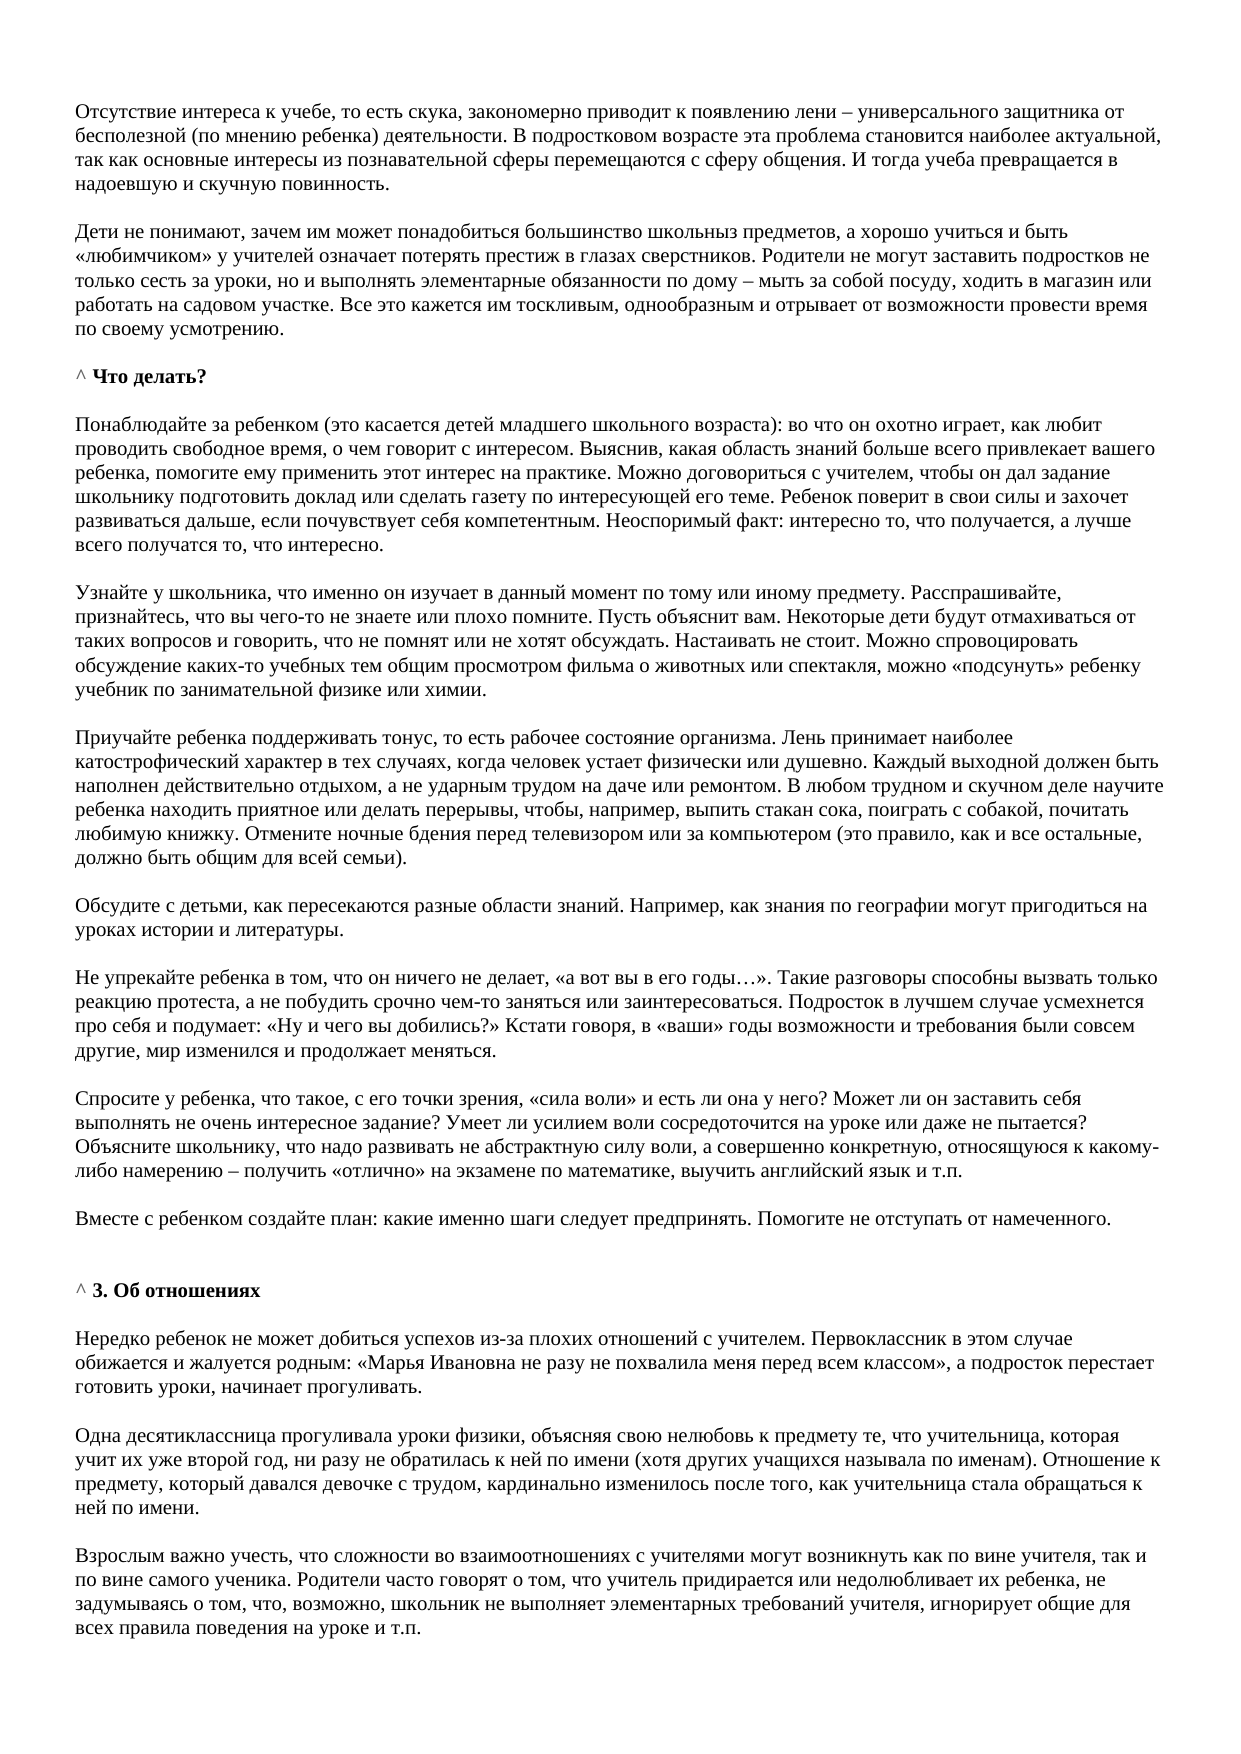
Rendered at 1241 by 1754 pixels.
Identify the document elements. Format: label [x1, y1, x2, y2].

text [75, 75, 1165, 1663]
